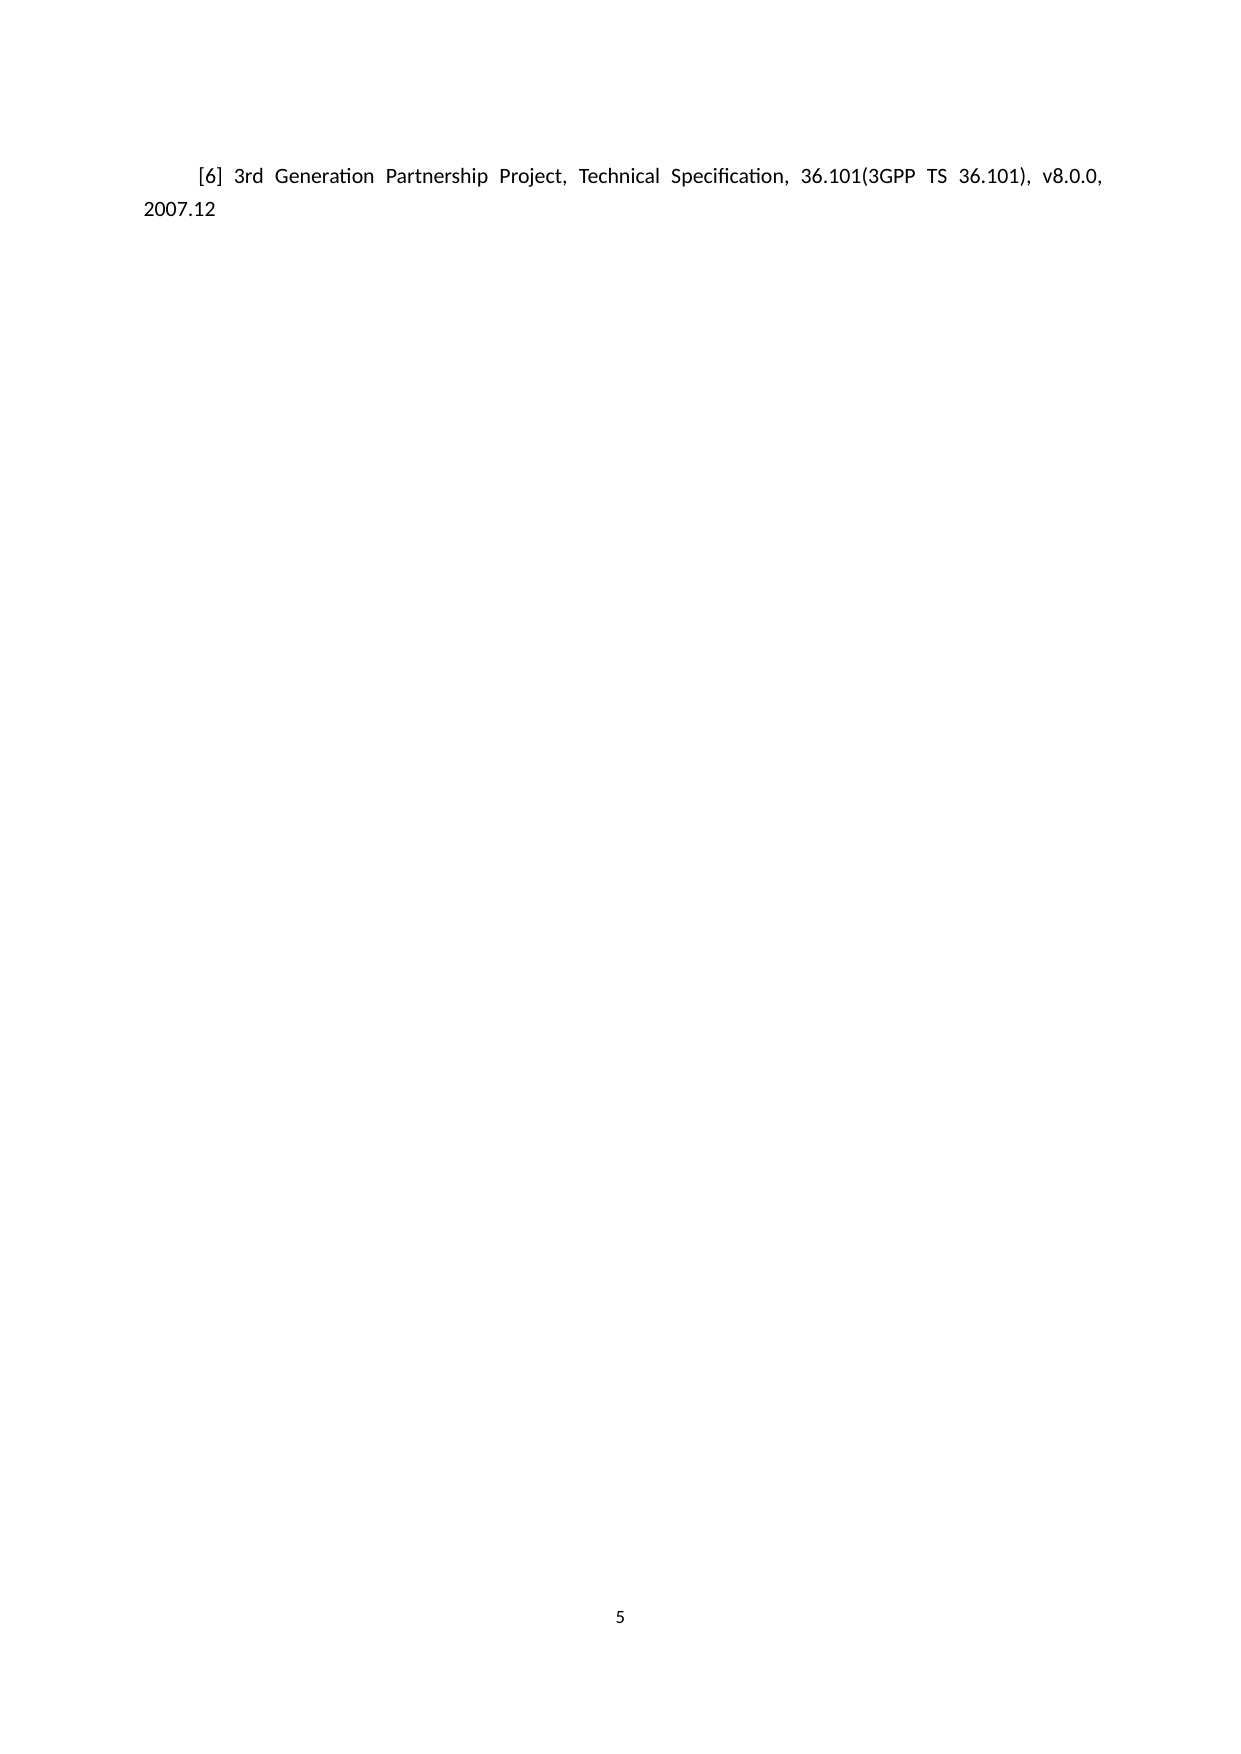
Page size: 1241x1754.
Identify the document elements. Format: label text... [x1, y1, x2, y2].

list [6] 3rd Generation Partnership Project, Technical Specification, 36.101(3GPP TS 36.101), v8.0.0, 2007.12 [143, 162, 1103, 222]
